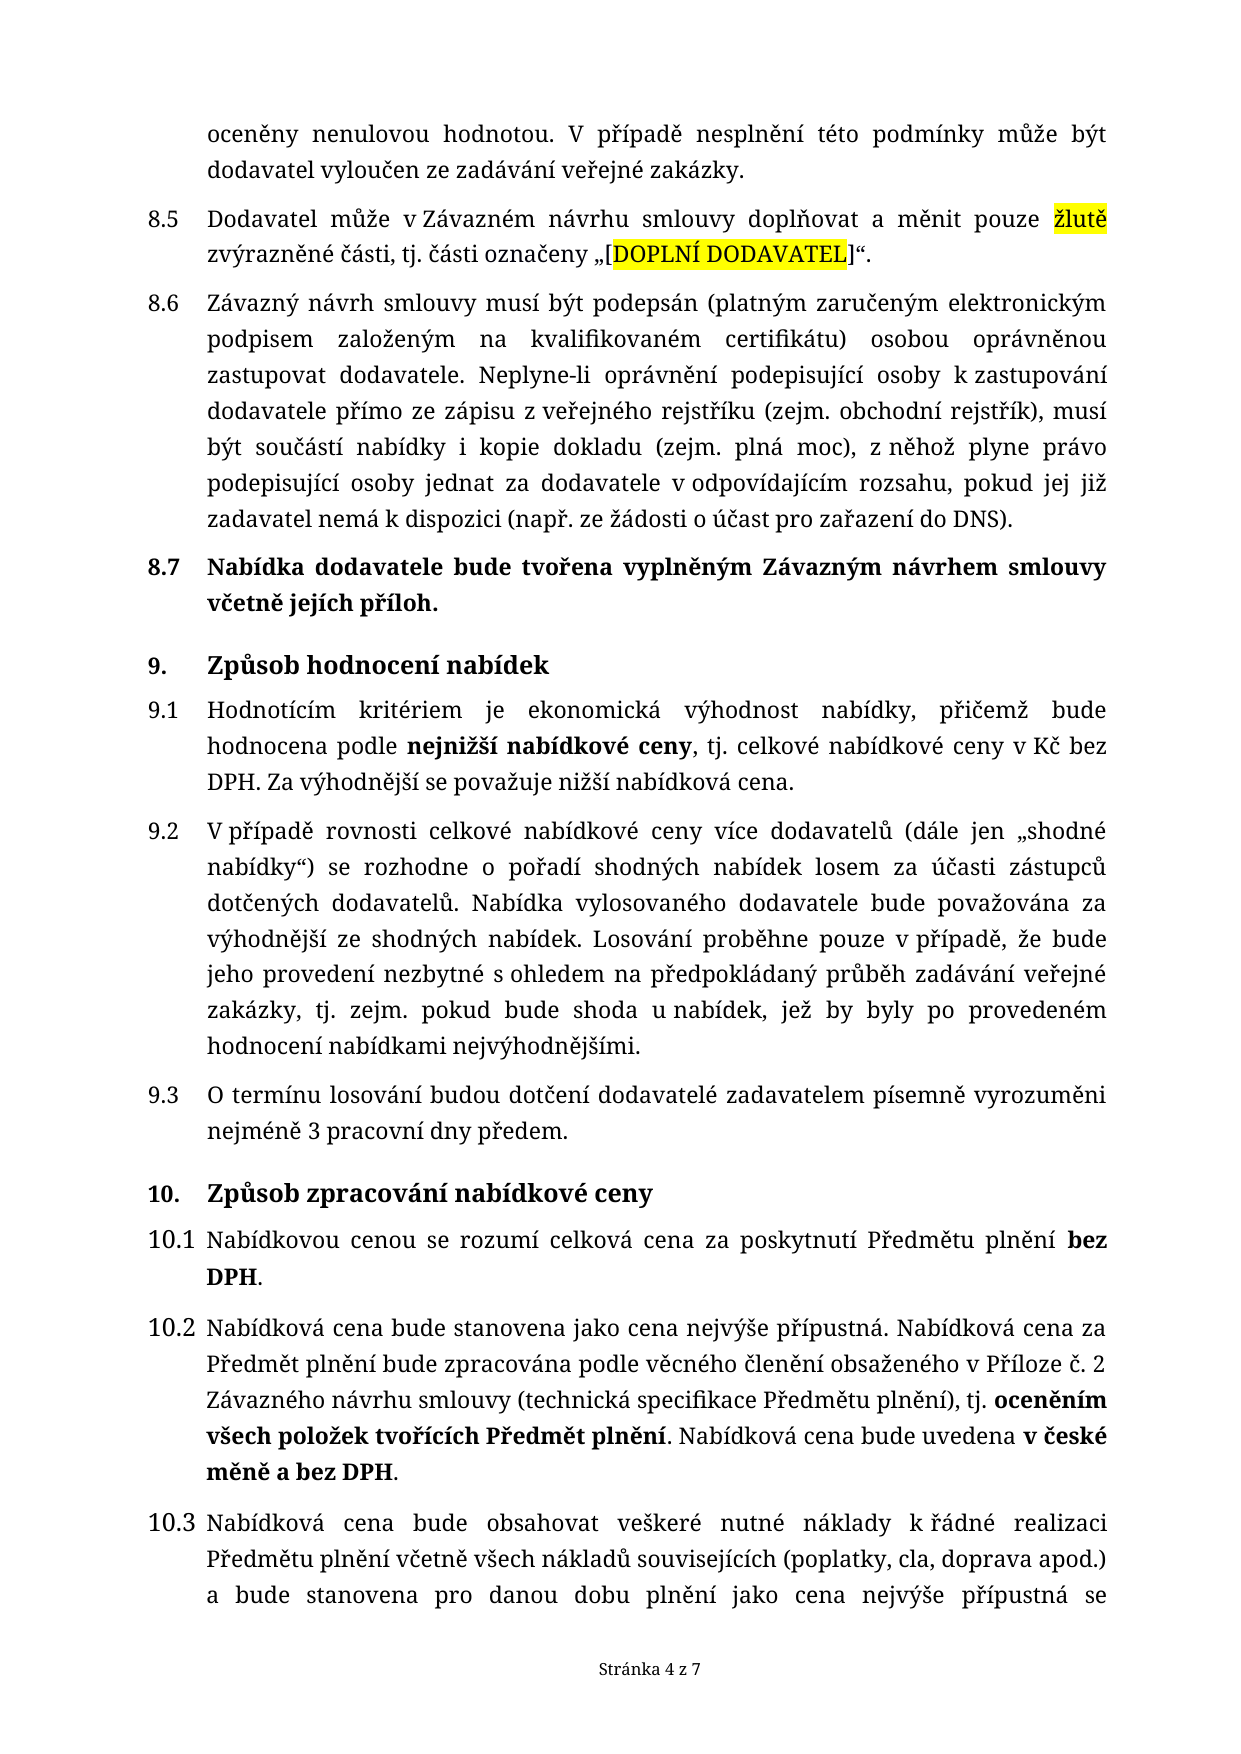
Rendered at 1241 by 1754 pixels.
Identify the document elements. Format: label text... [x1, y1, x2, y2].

list Hodnotícím kritériem je ekonomická výhodnost nabídky, přičemž bude hodnocena podle nejnižší nabídkové ceny, tj. celkové nabídkové ceny v Kč bez DPH. Za výhodnější se považuje nižší nabídková cena. [148, 694, 1107, 797]
list Nabídkovou cenou se rozumí celková cena za poskytnutí Předmětu plnění bez DPH. [148, 1222, 1107, 1292]
list O termínu losování budou dotčení dodavatelé zadavatelem písemně vyrozuměni nejméně 3 pracovní dny předem. [148, 1079, 1107, 1146]
list Nabídka dodavatele bude tvořena vyplněným Závazným návrhem smlouvy včetně jejích příloh. [148, 551, 1107, 618]
list Závazný návrh smlouvy musí být podepsán (platným zaručeným elektronickým podpisem založeným na kvalifikovaném certifikátu) osobou oprávněnou zastupovat dodavatele. Neplyne-li oprávnění podepisující osoby k zastupování dodavatele přímo ze zápisu z veřejného rejstříku (zejm. obchodní rejstřík), musí být součástí nabídky i kopie dokladu (zejm. plná moc), z něhož plyne právo podepisující osoby jednat za dodavatele v odpovídajícím rozsahu, pokud jej již zadavatel nemá k dispozici (např. ze žádosti o účast pro zařazení do DNS). [148, 287, 1107, 534]
list V případě rovnosti celkové nabídkové ceny více dodavatelů (dále jen „shodné nabídky“) se rozhodne o pořadí shodných nabídek losem za účasti zástupců dotčených dodavatelů. Nabídka vylosovaného dodavatele bude považována za výhodnější ze shodných nabídek. Losování proběhne pouze v případě, že bude jeho provedení nezbytné s ohledem na předpokládaný průběh zadávání veřejné zakázky, tj. zejm. pokud bude shoda u nabídek, jež by byly po provedeném hodnocení nabídkami nejvýhodnějšími. [148, 815, 1107, 1062]
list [148, 118, 1107, 185]
subtitle Způsob zpracování nabídkové ceny [148, 1176, 1107, 1210]
subtitle Způsob hodnocení nabídek [148, 648, 1107, 682]
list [148, 1504, 1107, 1610]
list Dodavatel může v Závazném návrhu smlouvy doplňovat a měnit pouze žlutě zvýrazněné části, tj. části označeny „[DOPLNÍ DODAVATEL]“. [148, 202, 1107, 270]
list Nabídková cena bude stanovena jako cena nejvýše přípustná. Nabídková cena za Předmět plnění bude zpracována podle věcného členění obsaženého v Příloze č. 2 Závazného návrhu smlouvy (technická specifikace Předmětu plnění), tj. oceněním všech položek tvořících Předmět plnění. Nabídková cena bude uvedena v české měně a bez DPH. [148, 1309, 1107, 1487]
